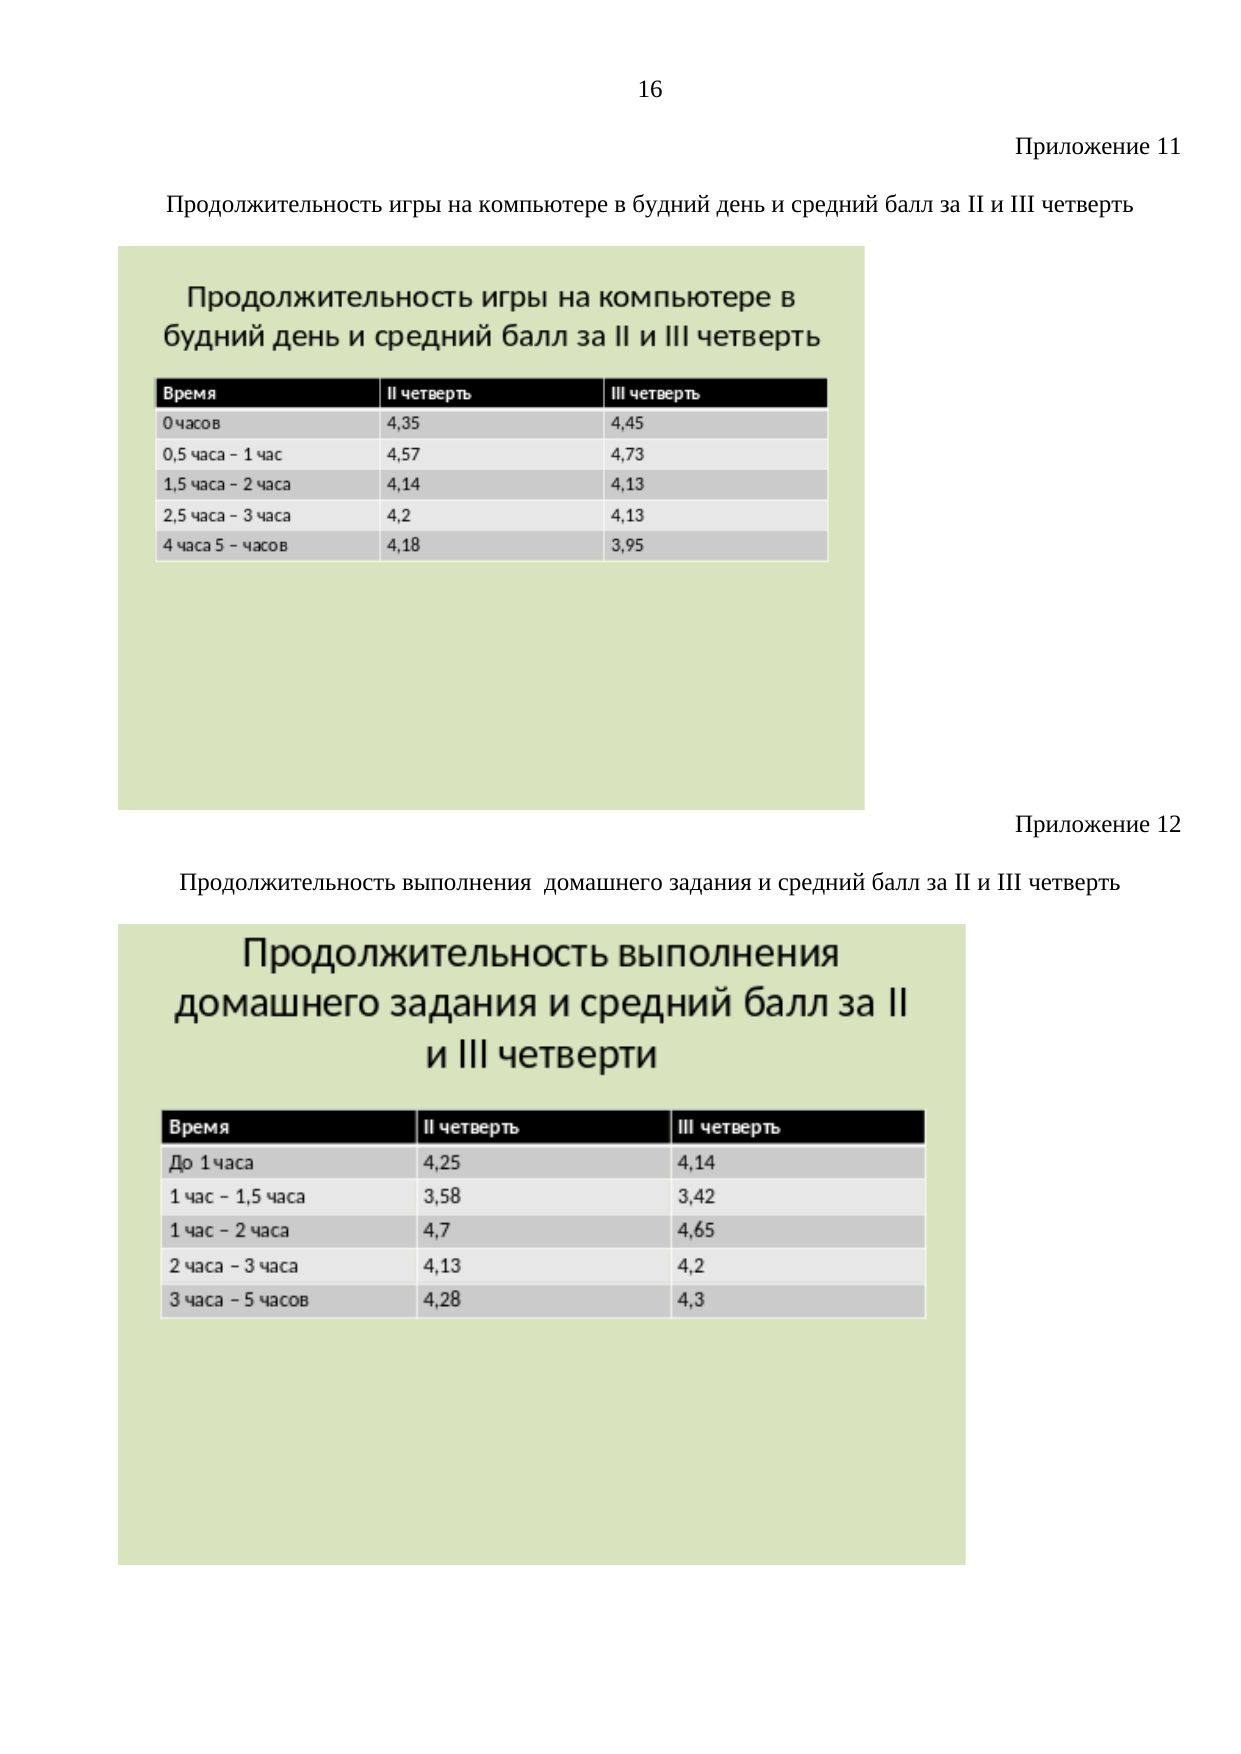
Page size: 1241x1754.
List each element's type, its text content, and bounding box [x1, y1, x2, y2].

text Продолжительность выполнения домашнего задания и средний балл за II и III четверть [118, 867, 1181, 896]
text Приложение 11 [118, 131, 1181, 160]
text Приложение 12 [118, 809, 1181, 838]
text Продолжительность игры на компьютере в будний день и средний балл за II и III четверть [118, 189, 1181, 217]
